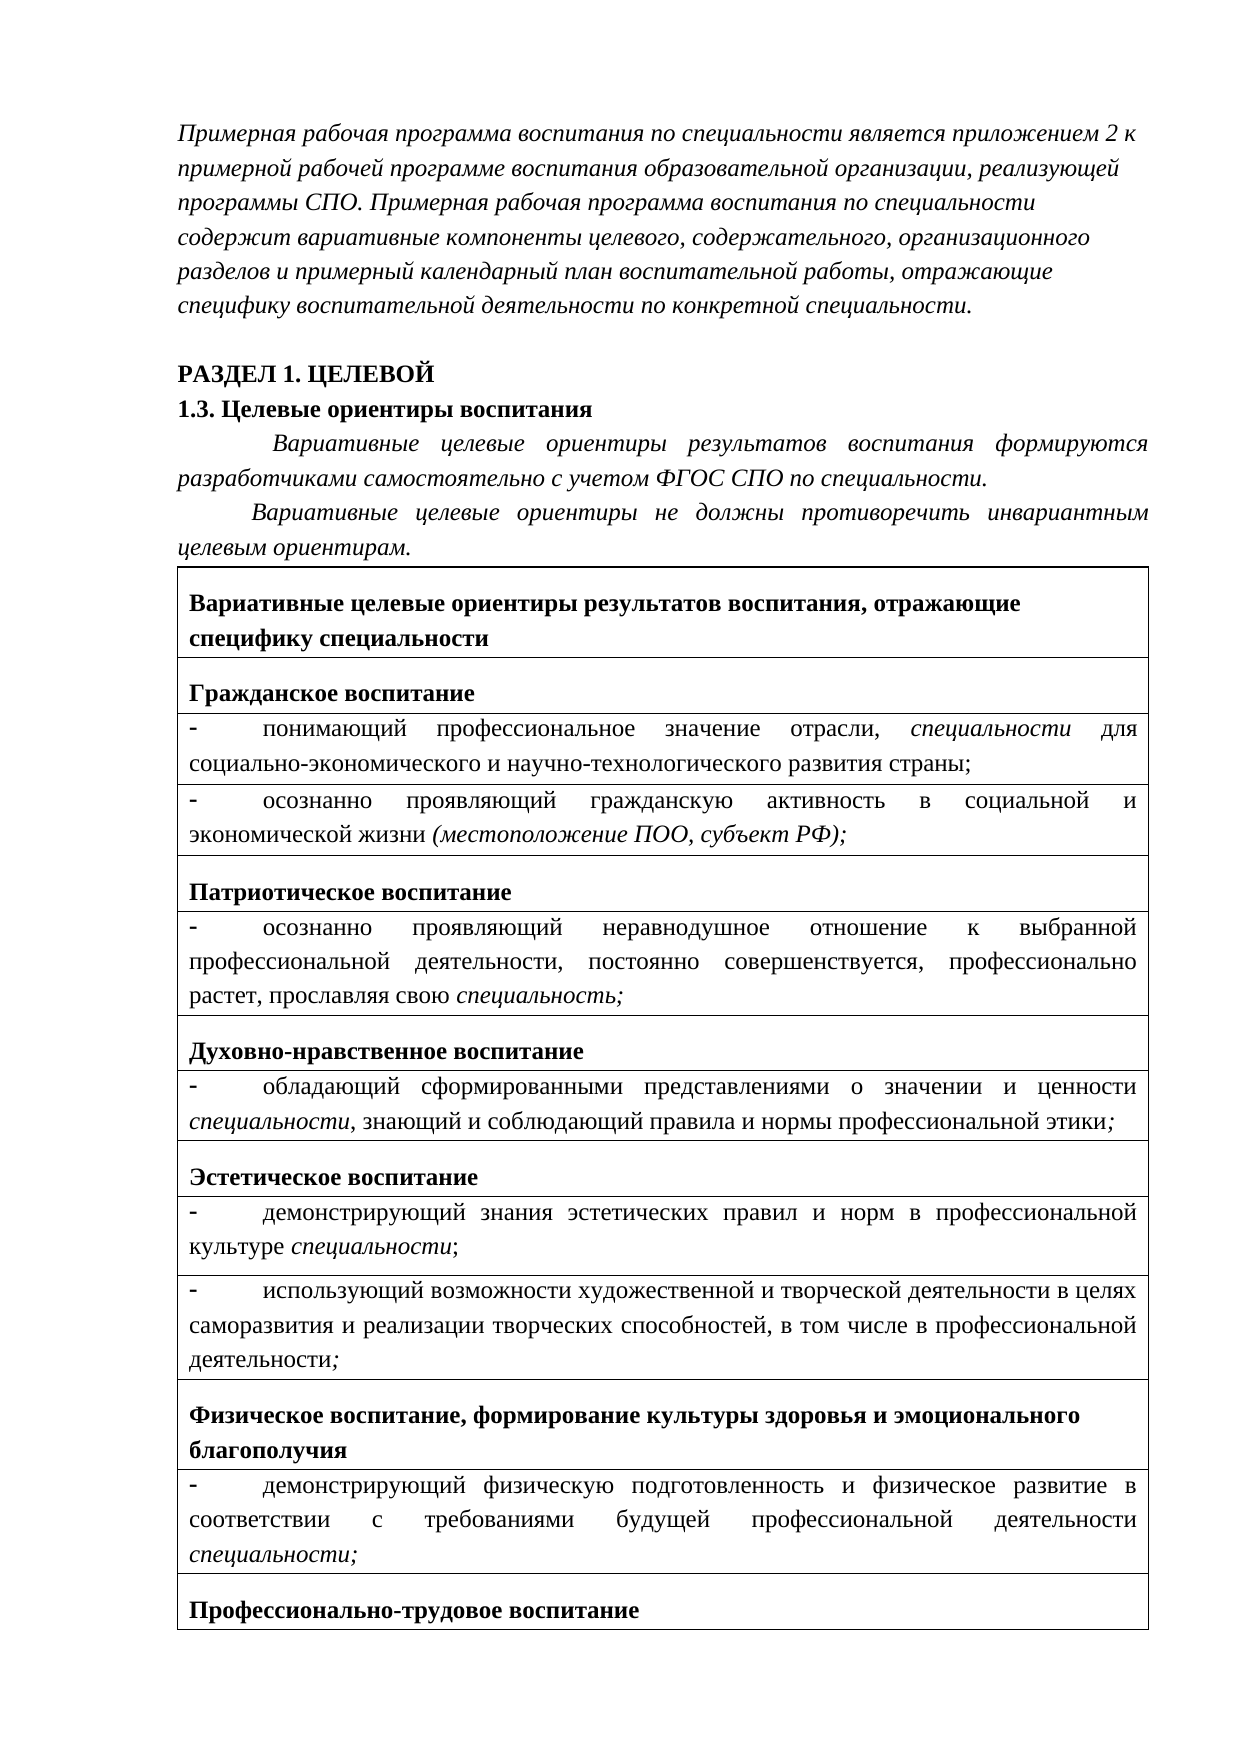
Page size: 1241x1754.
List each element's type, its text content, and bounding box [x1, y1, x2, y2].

table_cell Духовно-нравственное воспитание [178, 1016, 1148, 1070]
table_cell Эстетическое воспитание [178, 1141, 1148, 1196]
table_header Вариативные целевые ориентиры результатов воспитания, отражающие специфику специальности [178, 568, 1148, 657]
text РАЗДЕЛ 1. ЦЕЛЕВОЙ [177, 359, 1152, 388]
table_cell осознанно проявляющий неравнодушное отношение к выбранной профессиональной деятельности, постоянно совершенствуется, профессионально растет, прославляя свою специальность; [178, 912, 1148, 1014]
table_cell осознанно проявляющий гражданскую активность в социальной и экономической жизни (местоположение ПОО, субъект РФ); [178, 785, 1148, 855]
table_cell использующий возможности художественной и творческой деятельности в целях саморазвития и реализации творческих способностей, в том числе в профессиональной деятельности; [178, 1276, 1148, 1378]
table_cell Гражданское воспитание [178, 658, 1148, 712]
text Вариативные целевые ориентиры не должны противоречить инвариантным целевым ориентирам. [177, 497, 1152, 561]
text Вариативные целевые ориентиры результатов воспитания формируются разработчиками самостоятельно с учетом ФГОС СПО по специальности. [177, 428, 1152, 492]
table_cell обладающий сформированными представлениями о значении и ценности специальности, знающий и соблюдающий правила и нормы профессиональной этики; [178, 1071, 1148, 1140]
table_cell Профессионально-трудовое воспитание [178, 1574, 1148, 1629]
table_cell Патриотическое воспитание [178, 856, 1148, 911]
table_cell Физическое воспитание, формирование культуры здоровья и эмоционального благополучия [178, 1380, 1148, 1469]
text 1.3. Целевые ориентиры воспитания [177, 394, 1152, 423]
table_cell понимающий профессиональное значение отрасли, специальности для социально-экономического и научно-технологического развития страны; [178, 714, 1148, 784]
text Примерная рабочая программа воспитания по специальности является приложением 2 к примерной рабочей программе воспитания образовательной организации, реализующей программы СПО. Примерная рабочая программа воспитания по специальности содержит вариативные компоненты целевого, содержательного, организационного разделов и примерный календарный план воспитательной работы, отражающие специфику воспитательной деятельности по конкретной специальности. [177, 118, 1152, 319]
table_cell демонстрирующий физическую подготовленность и физическое развитие в соответствии с требованиями будущей профессиональной деятельности специальности; [178, 1470, 1148, 1573]
table_cell демонстрирующий знания эстетических правил и норм в профессиональной культуре специальности; [178, 1197, 1148, 1274]
